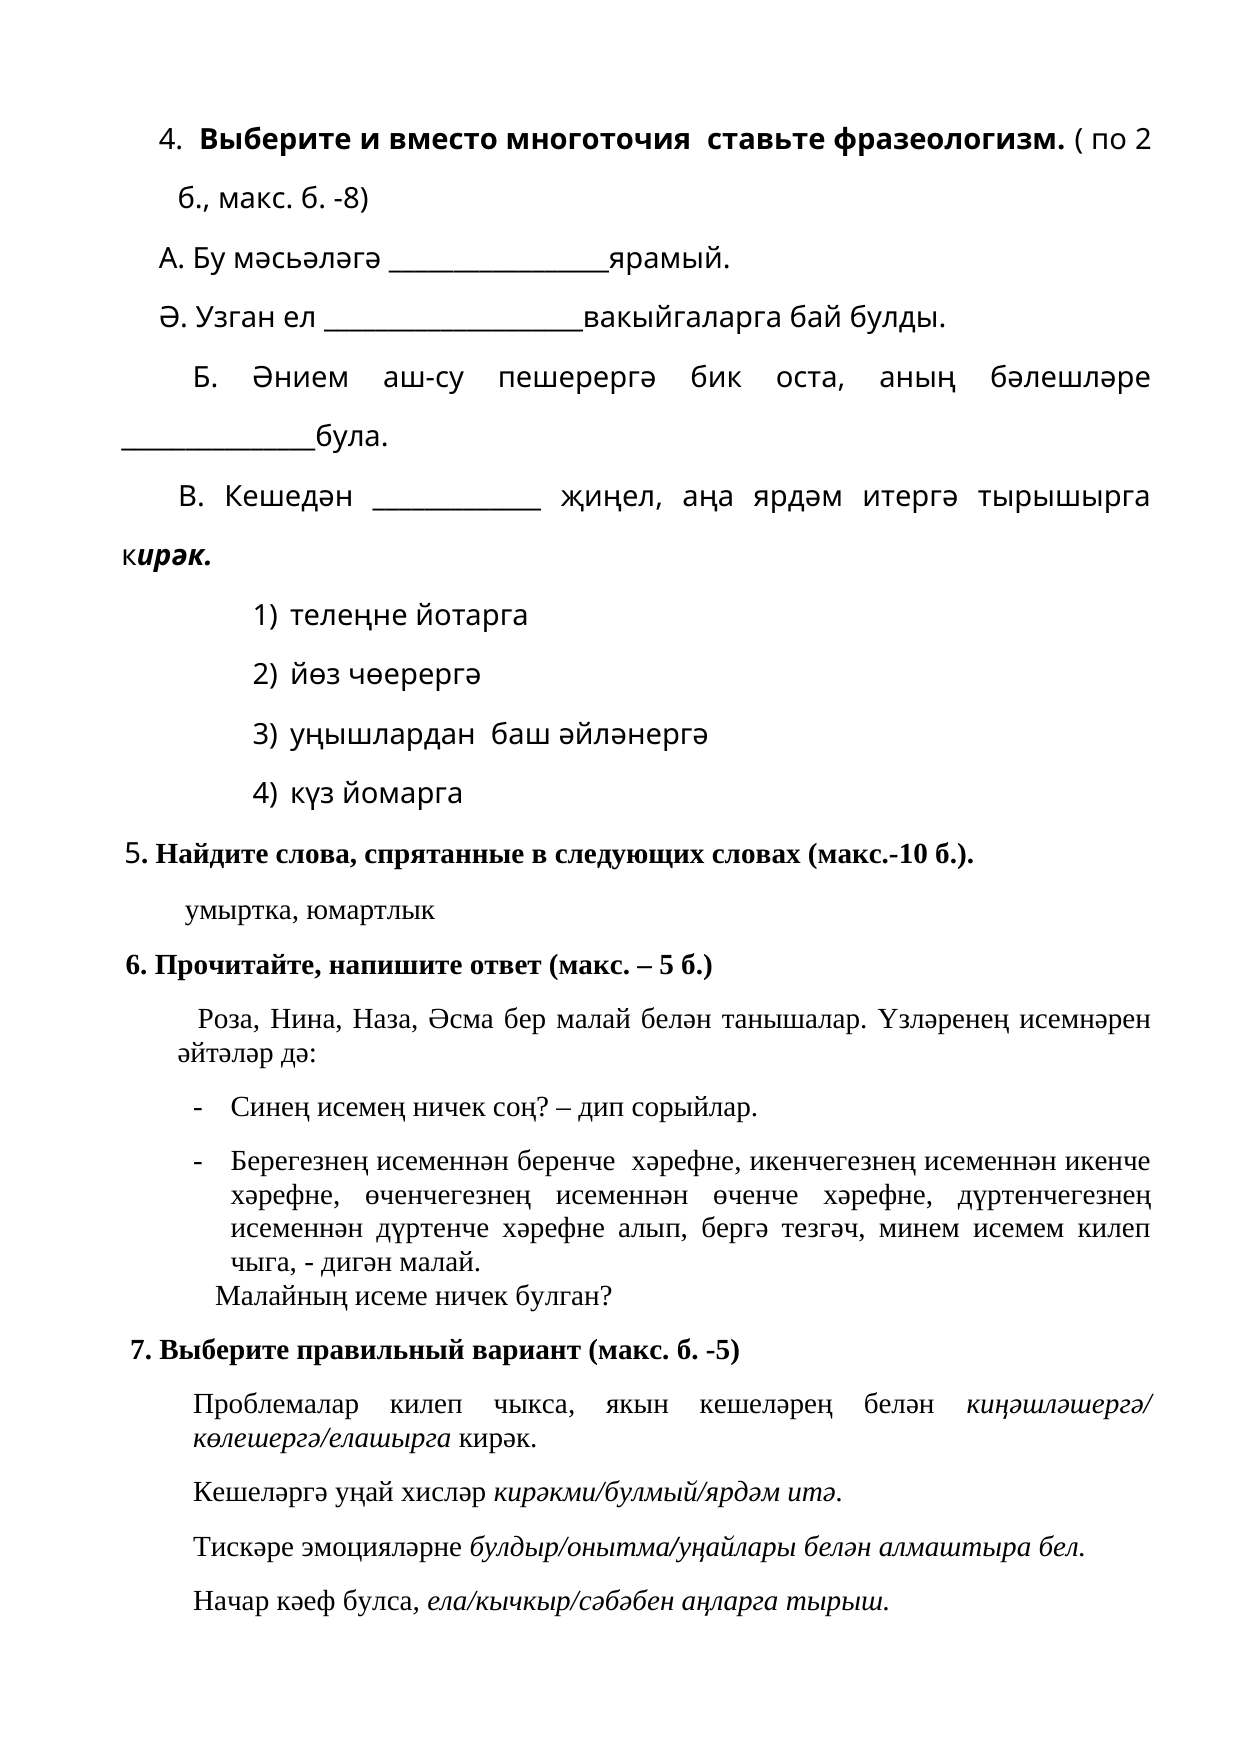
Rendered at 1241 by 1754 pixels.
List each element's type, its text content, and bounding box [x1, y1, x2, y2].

text Ә. Узган ел ____________________вакыйгаларга бай булды. [121, 297, 1152, 336]
text Проблемалар килеп чыкса, якын кешеләрең белән киңәшләшергә/ көлешергә/елашырга кирәк. [193, 1386, 1152, 1453]
text Роза, Нина, Наза, Әсма бер малай белән танышалар. Үзләренең исемнәрен әйтәләр дә: [177, 1001, 1152, 1068]
list уңышлардан баш әйләнергә [252, 713, 1152, 753]
text 4. Выберите и вместо многоточия ставьте фразеологизм. ( по 2 б., макс. б. -8) [158, 118, 1152, 217]
text Малайның исеме ничек булган? [193, 1278, 1152, 1311]
text Б. Әнием аш-су пешерергә бик оста, аның бәлешләре _______________була. [121, 356, 1152, 455]
text Тискәре эмоцияләрне булдыр/онытма/уңайлары белән алмаштыра бел. [193, 1529, 1152, 1562]
text 6. Прочитайте, напишите ответ (макс. – 5 б.) [118, 947, 1152, 980]
text Кешеләргә уңай хисләр кирәкми/булмый/ярдәм итә. [193, 1474, 1152, 1508]
list йөз чөерергә [252, 653, 1152, 693]
text 7. Выберите правильный вариант (макс. б. -5) [130, 1332, 1152, 1366]
text умыртка, юмартлык [177, 892, 1152, 926]
list Берегезнең исеменнән беренче хәрефне, икенчегезнең исеменнән икенче хәрефне, өченчегезнең исеменнән өченче хәрефне, дүртенчегезнең исеменнән дүртенче хәрефне алып, бергә тезгәч, минем исемем килеп чыга, - дигән малай. [193, 1143, 1152, 1278]
list телеңне йотарга [252, 594, 1152, 634]
text 5. Найдите слова, спрятанные в следующих словах (макс.-10 б.). [124, 832, 1152, 872]
text А. Бу мәсьәләгә _________________ярамый. [121, 237, 1152, 277]
text Начар кәеф булса, ела/кычкыр/сәбәбен аңларга тырыш. [193, 1583, 1152, 1617]
list күз йомарга [252, 772, 1152, 812]
list Синең исемең ничек соң? – дип сорыйлар. [193, 1089, 1152, 1123]
text В. Кешедән _____________ җиңел, аңа ярдәм итергә тырышырга кирәк. [121, 475, 1152, 574]
